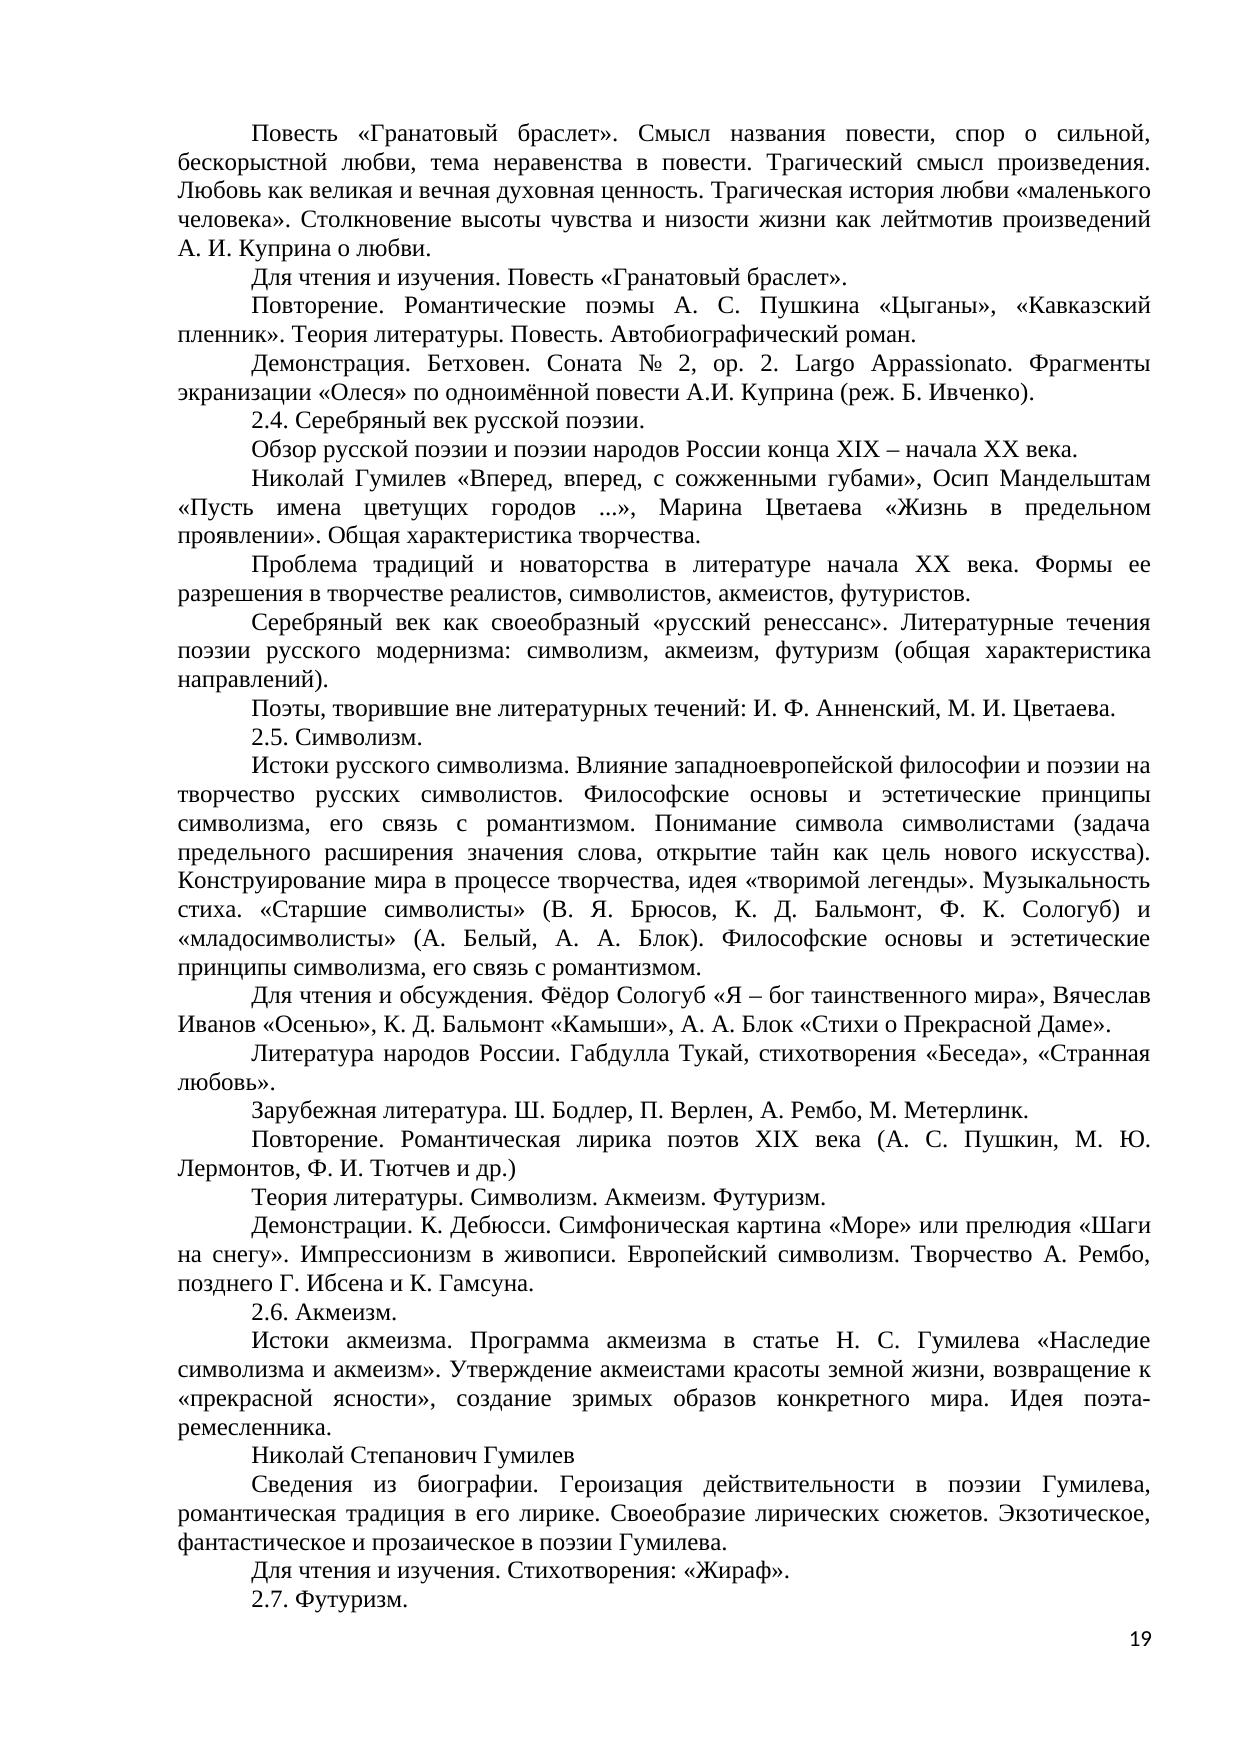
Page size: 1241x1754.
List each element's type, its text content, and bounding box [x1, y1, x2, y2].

text Серебряный век как своеобразный «русский ренессанс». Литературные течения поэзии русского модернизма: символизм, акмеизм, футуризм (общая характеристика направлений). [177, 607, 1152, 693]
text Проблема традиций и новаторства в литературе начала ХХ века. Формы ее разрешения в творчестве реалистов, символистов, акмеистов, футуристов. [177, 549, 1152, 607]
text Теория литературы. Символизм. Акмеизм. Футуризм. [177, 1182, 1152, 1211]
text Демонстрация. Бетховен. Соната № 2, ор. 2. Largo Appassionato. Фрагменты экранизации «Олеся» по одноимённой повести А.И. Куприна (реж. Б. Ивченко). [177, 348, 1152, 406]
text 2.6. Акмеизм. [177, 1297, 1152, 1326]
text Для чтения и изучения. Стихотворения: «Жираф». [177, 1556, 1152, 1584]
text Для чтения и обсуждения. Фёдор Сологуб «Я – бог таинственного мира», Вячеслав Иванов «Осенью», К. Д. Бальмонт «Камыши», А. А. Блок «Стихи о Прекрасной Даме». [177, 981, 1152, 1038]
text Для чтения и изучения. Повесть «Гранатовый браслет». [177, 262, 1152, 291]
text Повесть «Гранатовый браслет». Смысл названия повести, спор о сильной, бескорыстной любви, тема неравенства в повести. Трагический смысл произведения. Любовь как великая и вечная духовная ценность. Трагическая история любви «маленького человека». Столкновение высоты чувства и низости жизни как лейтмотив произведений А. И. Куприна о любви. [177, 118, 1152, 262]
text Истоки акмеизма. Программа акмеизма в статье Н. С. Гумилева «Наследие символизма и акмеизм». Утверждение акмеистами красоты земной жизни, возвращение к «прекрасной ясности», создание зримых образов конкретного мира. Идея поэта-ремесленника. [177, 1326, 1152, 1441]
text 2.5. Символизм. [177, 722, 1152, 751]
text 2.4. Серебряный век русской поэзии. [177, 406, 1152, 434]
text Сведения из биографии. Героизация действительности в поэзии Гумилева, романтическая традиция в его лирике. Своеобразие лирических сюжетов. Экзотическое, фантастическое и прозаическое в поэзии Гумилева. [177, 1469, 1152, 1556]
text Литература народов России. Габдулла Тукай, стихотворения «Беседа», «Странная любовь». [177, 1038, 1152, 1096]
text Поэты, творившие вне литературных течений: И. Ф. Анненский, М. И. Цветаева. [177, 693, 1152, 722]
text Обзор русской поэзии и поэзии народов России конца XIX – начала XX века. [177, 434, 1152, 463]
text Зарубежная литература. Ш. Бодлер, П. Верлен, А. Рембо, М. Метерлинк. [177, 1096, 1152, 1124]
text 2.7. Футуризм. [177, 1584, 1152, 1613]
text Николай Степанович Гумилев [177, 1441, 1152, 1469]
text Повторение. Романтические поэмы А. С. Пушкина «Цыганы», «Кавказский пленник». Теория литературы. Повесть. Автобиографический роман. [177, 291, 1152, 348]
text Демонстрации. К. Дебюсси. Симфоническая картина «Море» или прелюдия «Шаги на снегу». Импрессионизм в живописи. Европейский символизм. Творчество А. Рембо, позднего Г. Ибсена и К. Гамсуна. [177, 1211, 1152, 1297]
text Истоки русского символизма. Влияние западноевропейской философии и поэзии на творчество русских символистов. Философские основы и эстетические принципы символизма, его связь с романтизмом. Понимание символа символистами (задача предельного расширения значения слова, открытие тайн как цель нового искусства). Конструирование мира в процессе творчества, идея «творимой легенды». Музыкальность стиха. «Старшие символисты» (В. Я. Брюсов, К. Д. Бальмонт, Ф. К. Сологуб) и «младосимволисты» (А. Белый, А. А. Блок). Философские основы и эстетические принципы символизма, его связь с романтизмом. [177, 751, 1152, 981]
text Повторение. Романтическая лирика поэтов XIX века (А. С. Пушкин, М. Ю. Лермонтов, Ф. И. Тютчев и др.) [177, 1124, 1152, 1182]
text Николай Гумилев «Вперед, вперед, с сожженными губами», Осип Мандельштам «Пусть имена цветущих городов ...», Марина Цветаева «Жизнь в предельном проявлении». Общая характеристика творчества. [177, 463, 1152, 549]
